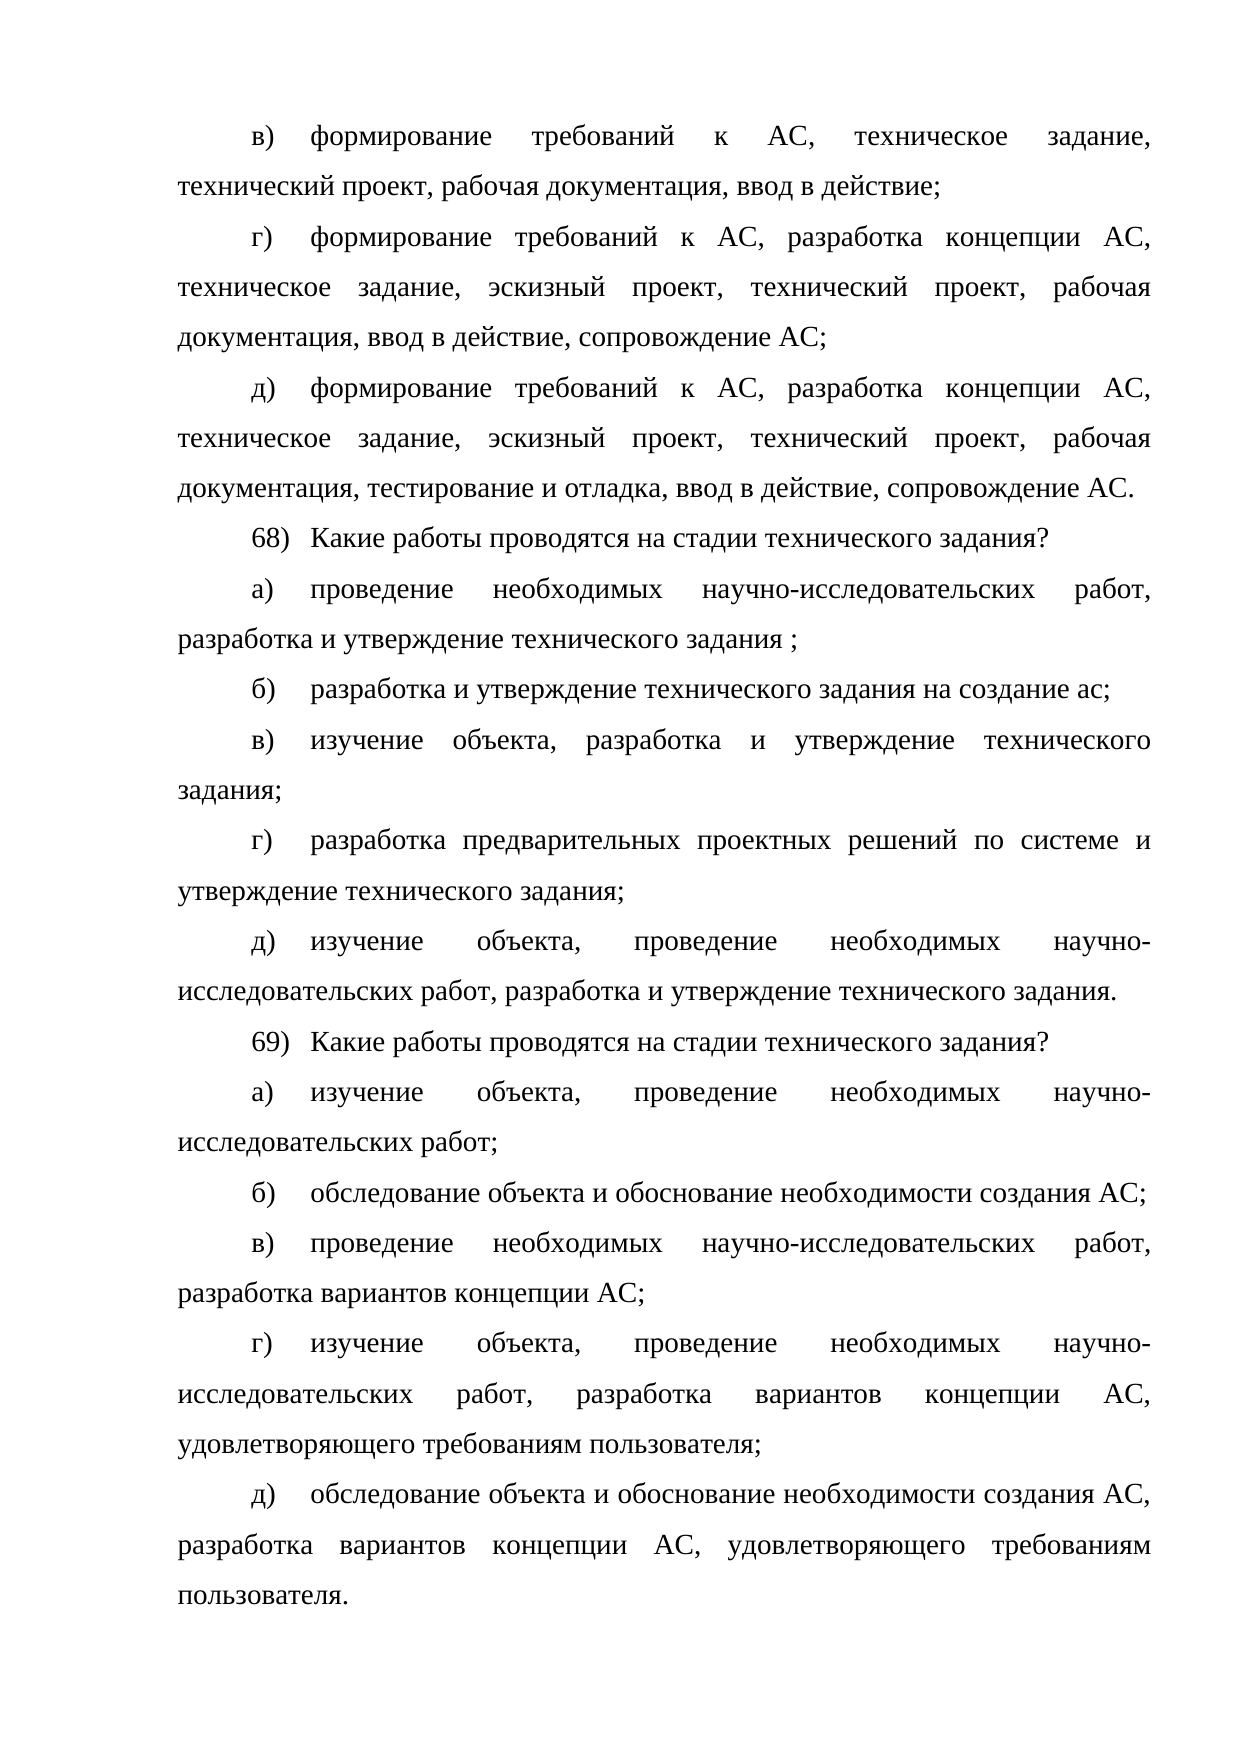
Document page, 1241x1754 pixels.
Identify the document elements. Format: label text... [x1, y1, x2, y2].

text 68) Какие работы проводятся на стадии технического задания? [177, 521, 1152, 554]
list формирование требований к АС, разработка концепции АС, техническое задание, эскизный проект, технический проект, рабочая документация, тестирование и отладка, ввод в действие, сопровождение АС. [177, 370, 1152, 504]
list изучение объекта, проведение необходимых научно-исследовательских работ, разработка вариантов концепции АС, удовлетворяющего требованиям пользователя; [177, 1326, 1152, 1460]
list разработка предварительных проектных решений по системе и утверждение технического задания; [177, 822, 1152, 906]
list изучение объекта, разработка и утверждение технического задания; [177, 722, 1152, 806]
list формирование требований к АС, техническое задание, технический проект, рабочая документация, ввод в действие; [177, 118, 1152, 202]
list проведение необходимых научно-исследовательских работ, разработка и утверждение технического задания ; [177, 571, 1152, 655]
list обследование объекта и обоснование необходимости создания АС; [177, 1175, 1152, 1208]
list проведение необходимых научно-исследовательских работ, разработка вариантов концепции АС; [177, 1225, 1152, 1309]
list изучение объекта, проведение необходимых научно-исследовательских работ, разработка и утверждение технического задания. [177, 923, 1152, 1007]
list обследование объекта и обоснование необходимости создания АС, разработка вариантов концепции АС, удовлетворяющего требованиям пользователя. [177, 1477, 1152, 1611]
list изучение объекта, проведение необходимых научно-исследовательских работ; [177, 1074, 1152, 1158]
text 69) Какие работы проводятся на стадии технического задания? [177, 1024, 1152, 1057]
list разработка и утверждение технического задания на создание ас; [177, 672, 1152, 705]
list формирование требований к АС, разработка концепции АС, техническое задание, эскизный проект, технический проект, рабочая документация, ввод в действие, сопровождение АС; [177, 219, 1152, 353]
